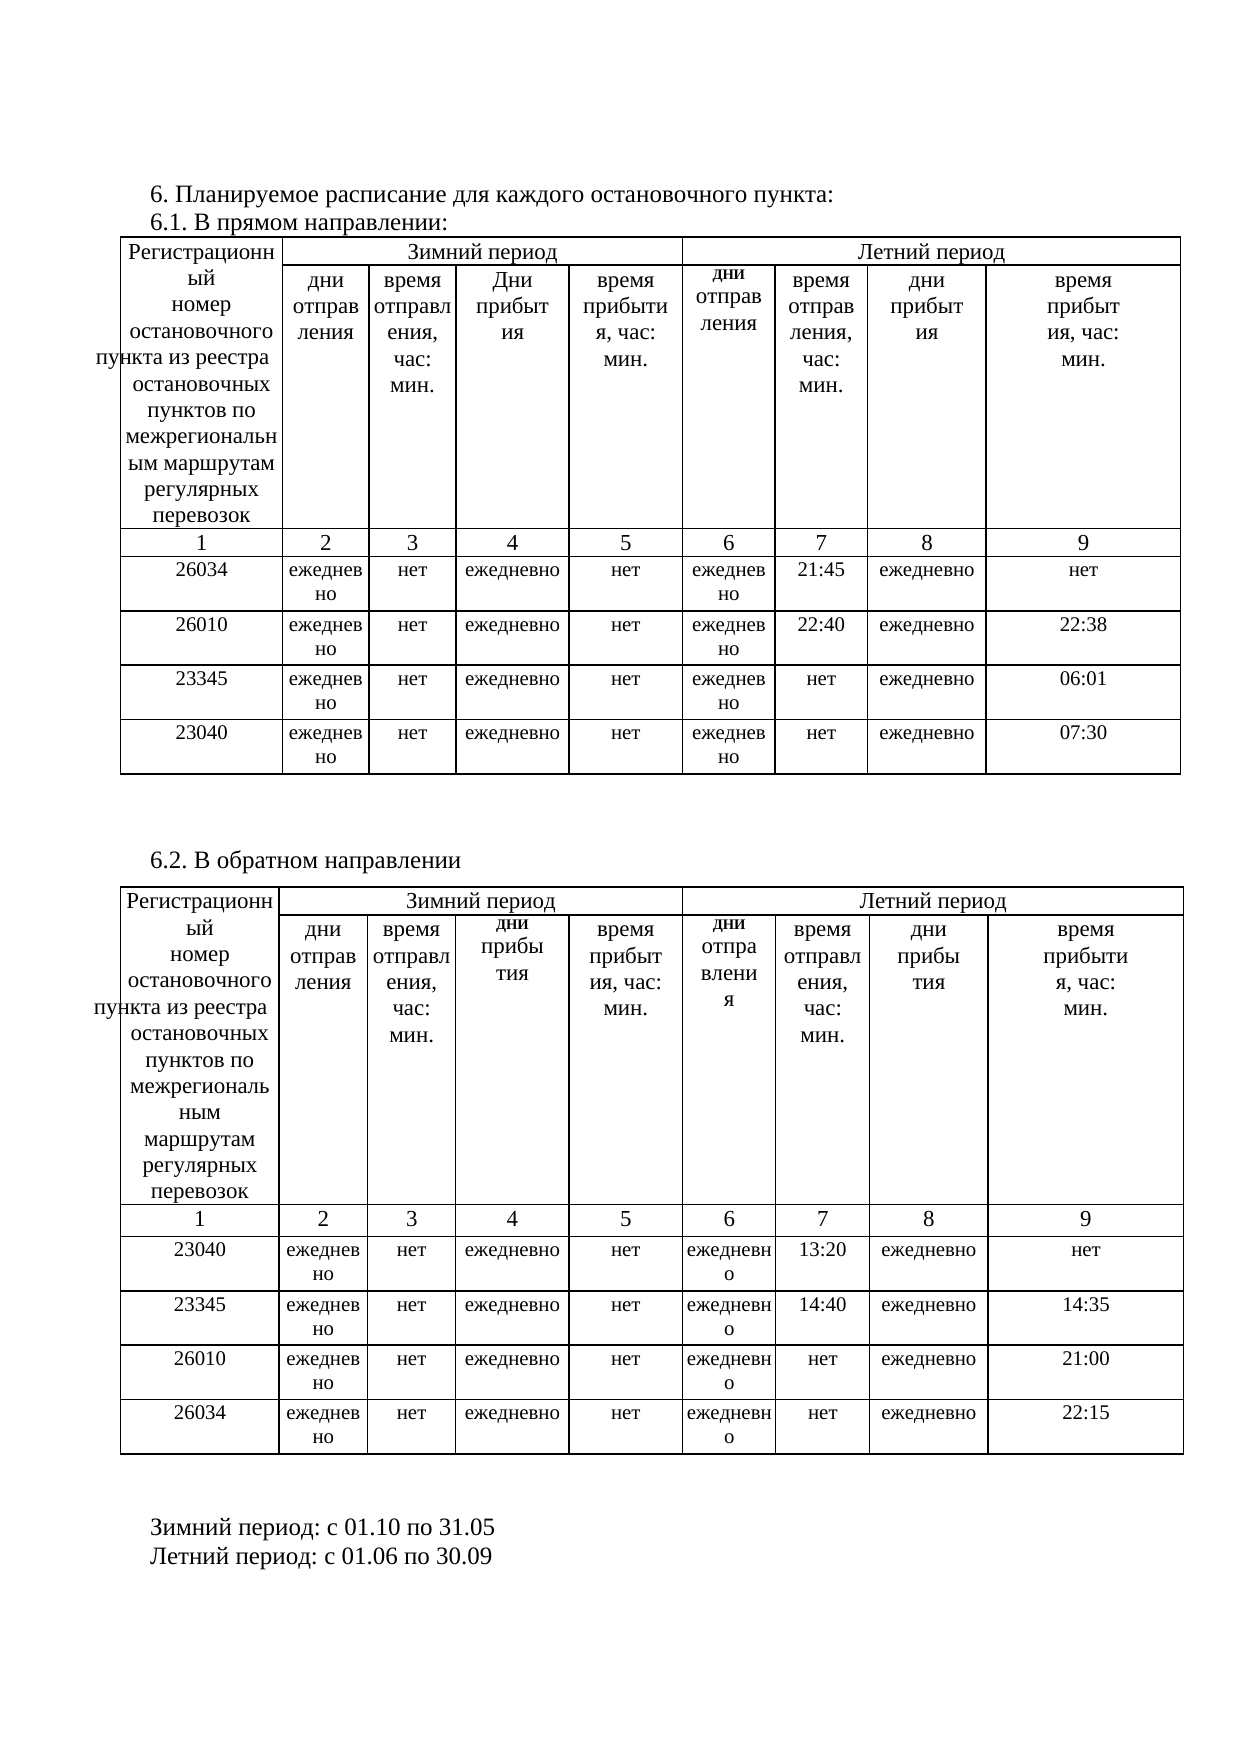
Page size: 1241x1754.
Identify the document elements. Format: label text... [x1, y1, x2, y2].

table_cell нет [570, 720, 682, 773]
table_cell ДНИ отпра влени я [683, 916, 775, 1204]
text Летний период: с 01.06 по 30.09 [150, 1541, 1090, 1570]
table_cell нет [570, 612, 682, 664]
table_cell нет [570, 666, 682, 719]
table_cell 3 [370, 529, 455, 556]
table_cell нет [370, 557, 455, 610]
table_cell нет [368, 1292, 455, 1344]
table_cell ежедневно [283, 720, 368, 773]
table_cell 3 [368, 1205, 455, 1236]
table_cell ежедневно [457, 557, 568, 610]
table_cell ежедневно [870, 1346, 987, 1399]
table_cell нет [370, 666, 455, 719]
table_cell 23345 [121, 1292, 278, 1344]
table_cell ДНИ отправ ления [683, 266, 774, 528]
table_cell Дни прибыт ия [457, 266, 568, 528]
table_cell ежедневно [456, 1292, 568, 1344]
table_cell 26034 [121, 557, 282, 610]
table_cell 1 [121, 1205, 278, 1236]
table_cell 21:45 [776, 557, 867, 610]
table_header Зимний период [283, 238, 682, 264]
table_cell нет [989, 1237, 1183, 1290]
table_cell дни прибы тия [870, 916, 987, 1204]
table_cell 22:40 [776, 612, 867, 664]
table_cell 06:01 [987, 666, 1180, 719]
table_cell нет [776, 1346, 869, 1399]
table_cell 13:20 [776, 1237, 869, 1290]
table_cell нет [987, 557, 1180, 610]
table_cell время отправл ения, час: мин. [368, 916, 455, 1204]
table_cell ежедневно [280, 1292, 367, 1344]
table_header Летний период [683, 888, 1183, 914]
table_cell ежедневно [457, 666, 568, 719]
table_cell 22:15 [989, 1400, 1183, 1453]
table_cell нет [776, 720, 867, 773]
table_cell дни прибыт ия [868, 266, 985, 528]
text Зимний период: с 01.10 по 31.05 [150, 1512, 1090, 1541]
table_cell ежедневно [456, 1400, 568, 1453]
table_cell 9 [987, 529, 1180, 556]
table_cell ежедневно [683, 612, 774, 664]
table_cell нет [570, 557, 682, 610]
table_cell 2 [283, 529, 368, 556]
table_cell нет [570, 1292, 682, 1344]
table_cell ежедневно [870, 1237, 987, 1290]
table_cell время отправл ения, час: мин. [776, 916, 869, 1204]
table_cell 07:30 [987, 720, 1180, 773]
table_cell ежедневно [683, 557, 774, 610]
table_cell ежедневно [683, 1292, 775, 1344]
table_cell нет [370, 612, 455, 664]
table_cell ежедневно [683, 1237, 775, 1290]
table_header Регистрационный номер остановочного пункта из реестра остановочных пунктов по межрегиональным маршрутам регулярных перевозок [121, 238, 282, 528]
table_cell время прибыт ия, час: мин. [570, 916, 682, 1204]
table_cell ежедневно [870, 1292, 987, 1344]
text 6. Планируемое расписание для каждого остановочного пункта: [150, 179, 1090, 207]
table_cell нет [570, 1400, 682, 1453]
table_cell ежедневно [280, 1400, 367, 1453]
table_cell время отправ ления, час: мин. [776, 266, 867, 528]
table_cell время прибыти я, час: мин. [989, 916, 1183, 1204]
table_cell время отправл ения, час: мин. [370, 266, 455, 528]
table_cell 8 [868, 529, 985, 556]
table_cell 2 [280, 1205, 367, 1236]
table_cell 26010 [121, 1346, 278, 1399]
table_cell ежедневно [683, 1400, 775, 1453]
table_cell 23040 [121, 720, 282, 773]
table_cell ежедневно [868, 557, 985, 610]
table_cell ежедневно [283, 612, 368, 664]
table_cell ежедневно [868, 612, 985, 664]
table_cell нет [368, 1237, 455, 1290]
table_cell ежедневно [280, 1237, 367, 1290]
table_cell нет [570, 1346, 682, 1399]
table_cell 21:00 [989, 1346, 1183, 1399]
table_cell 5 [570, 1205, 682, 1236]
table_cell нет [368, 1346, 455, 1399]
table_cell нет [776, 1400, 869, 1453]
table_cell ежедневно [683, 720, 774, 773]
table_cell 26034 [121, 1400, 278, 1453]
table_cell дни отправ ления [280, 916, 367, 1204]
table_cell время прибыт ия, час: мин. [987, 266, 1180, 528]
table_cell ежедневно [457, 612, 568, 664]
table_cell 26010 [121, 612, 282, 664]
table_cell ежедневно [683, 666, 774, 719]
table_cell 5 [570, 529, 682, 556]
text 6.1. В прямом направлении: [150, 207, 1090, 236]
table_cell ежедневно [456, 1237, 568, 1290]
table_cell ДНИ прибы тия [456, 916, 568, 1204]
table_cell 4 [457, 529, 568, 556]
table_cell 6 [683, 529, 774, 556]
table_cell 8 [870, 1205, 987, 1236]
table_cell нет [370, 720, 455, 773]
table_cell 7 [776, 1205, 869, 1236]
table_cell 6 [683, 1205, 775, 1236]
table_cell 1 [121, 529, 282, 556]
table_cell ежедневно [283, 557, 368, 610]
table_cell ежедневно [868, 666, 985, 719]
table_cell 23040 [121, 1237, 278, 1290]
table_header Регистрационный номер остановочного пункта из реестра остановочных пунктов по межрегиональным маршрутам регулярных перевозок [121, 888, 278, 1204]
table_cell 7 [776, 529, 867, 556]
table_cell ежедневно [870, 1400, 987, 1453]
table_cell 9 [989, 1205, 1183, 1236]
table_header Зимний период [280, 888, 682, 914]
table_cell нет [368, 1400, 455, 1453]
table_cell ежедневно [457, 720, 568, 773]
table_cell 4 [456, 1205, 568, 1236]
table_cell ежедневно [868, 720, 985, 773]
table_cell 22:38 [987, 612, 1180, 664]
text 6.2. В обратном направлении [150, 845, 1090, 873]
table_cell нет [776, 666, 867, 719]
table_cell дни отправ ления [283, 266, 368, 528]
table_cell ежедневно [283, 666, 368, 719]
table_cell ежедневно [683, 1346, 775, 1399]
table_cell ежедневно [280, 1346, 367, 1399]
table_cell нет [570, 1237, 682, 1290]
table_cell ежедневно [456, 1346, 568, 1399]
table_cell 14:35 [989, 1292, 1183, 1344]
table_cell 14:40 [776, 1292, 869, 1344]
table_header Летний период [683, 238, 1180, 264]
table_cell время прибыти я, час: мин. [570, 266, 682, 528]
table_cell 23345 [121, 666, 282, 719]
